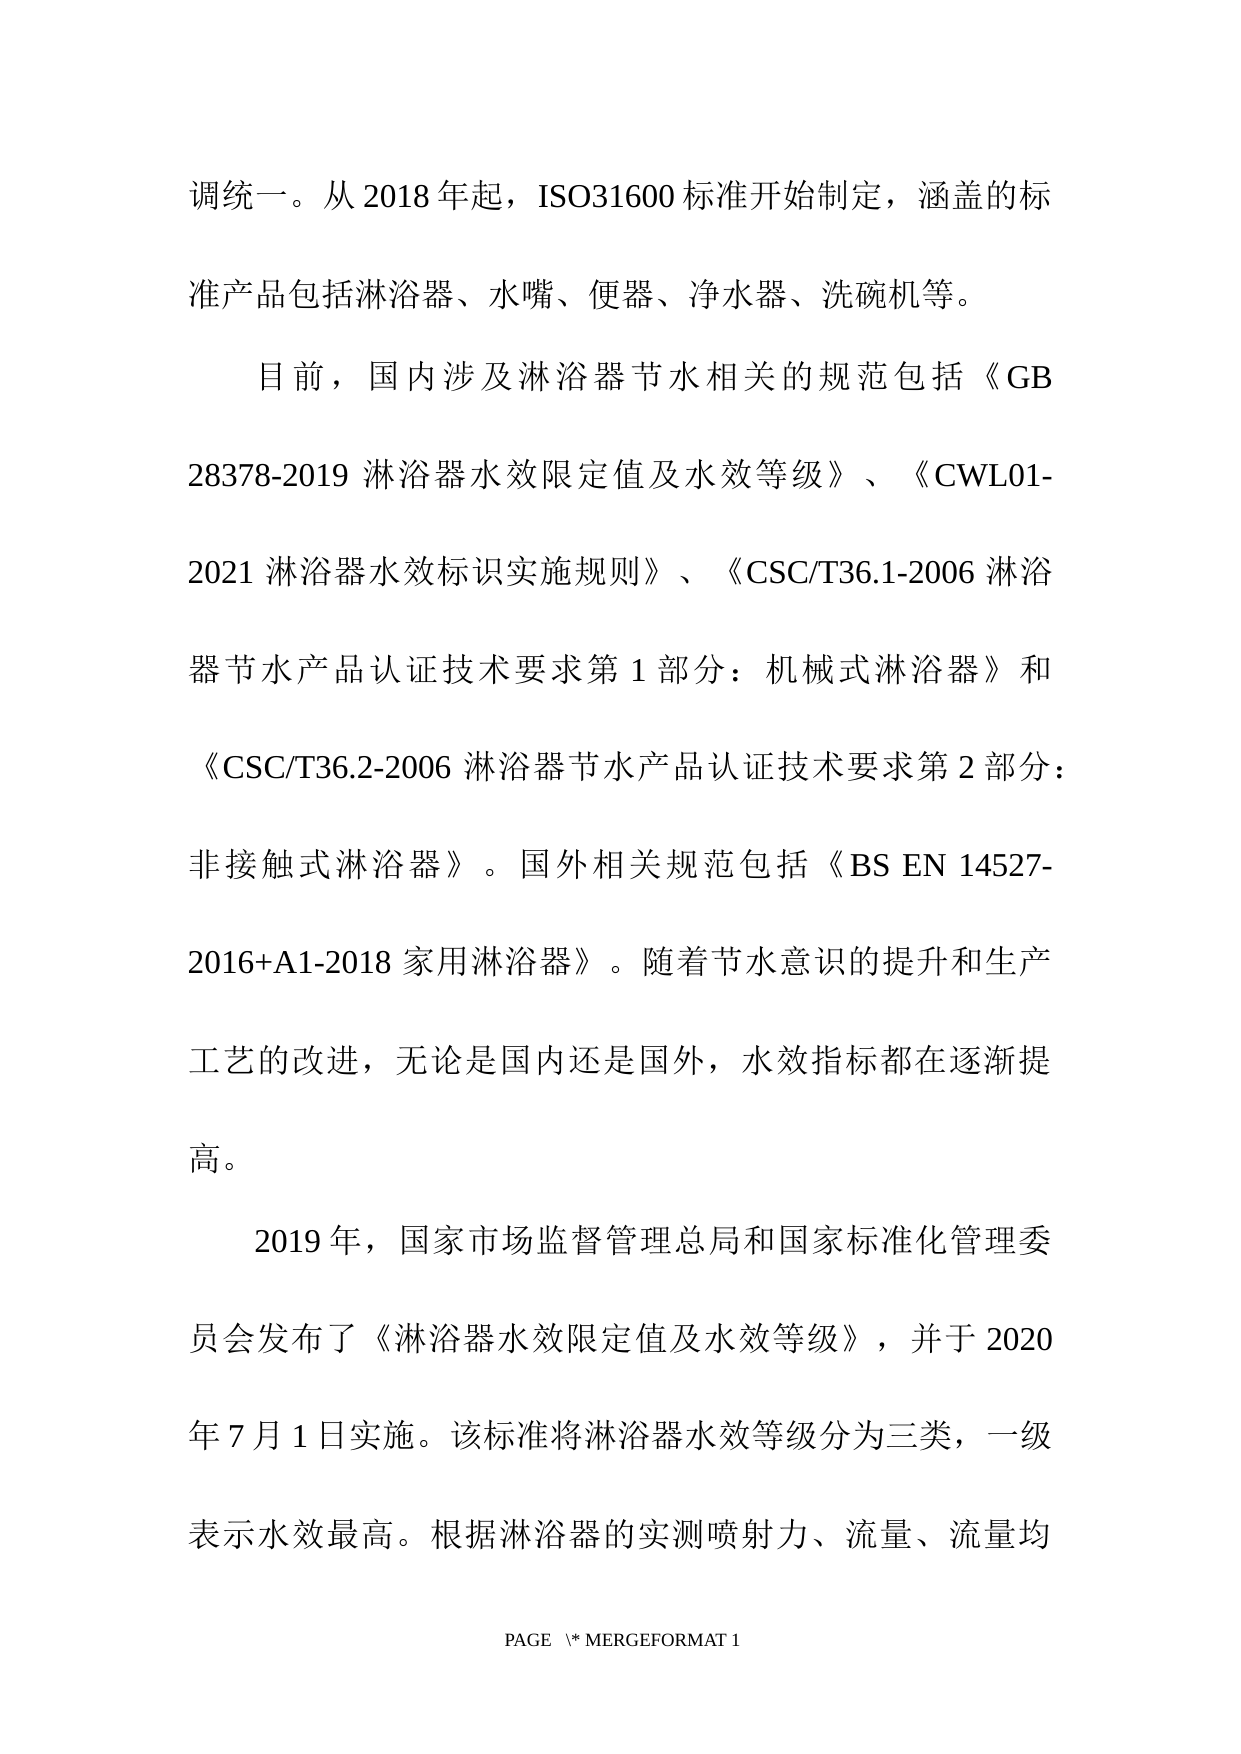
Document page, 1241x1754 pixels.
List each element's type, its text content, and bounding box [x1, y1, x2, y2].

text 目前，国内涉及淋浴器节水相关的规范包括《GB 28378-2019 淋浴器水效限定值及水效等级》、《CWL01-2021 淋浴器水效标识实施规则》、《CSC/T36.1-2006 淋浴器节水产品认证技术要求第1部分：机械式淋浴器》和《CSC/T36.2-2006 淋浴器节水产品认证技术要求第2部分：非接触式淋浴器》。国外相关规范包括《BS EN 14527-2016+A1-2018 家用淋浴器》。随着节水意识的提升和生产工艺的改进，无论是国内还是国外，水效指标都在逐渐提高。 [187, 343, 1053, 1188]
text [187, 1207, 1053, 1565]
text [187, 162, 1053, 324]
